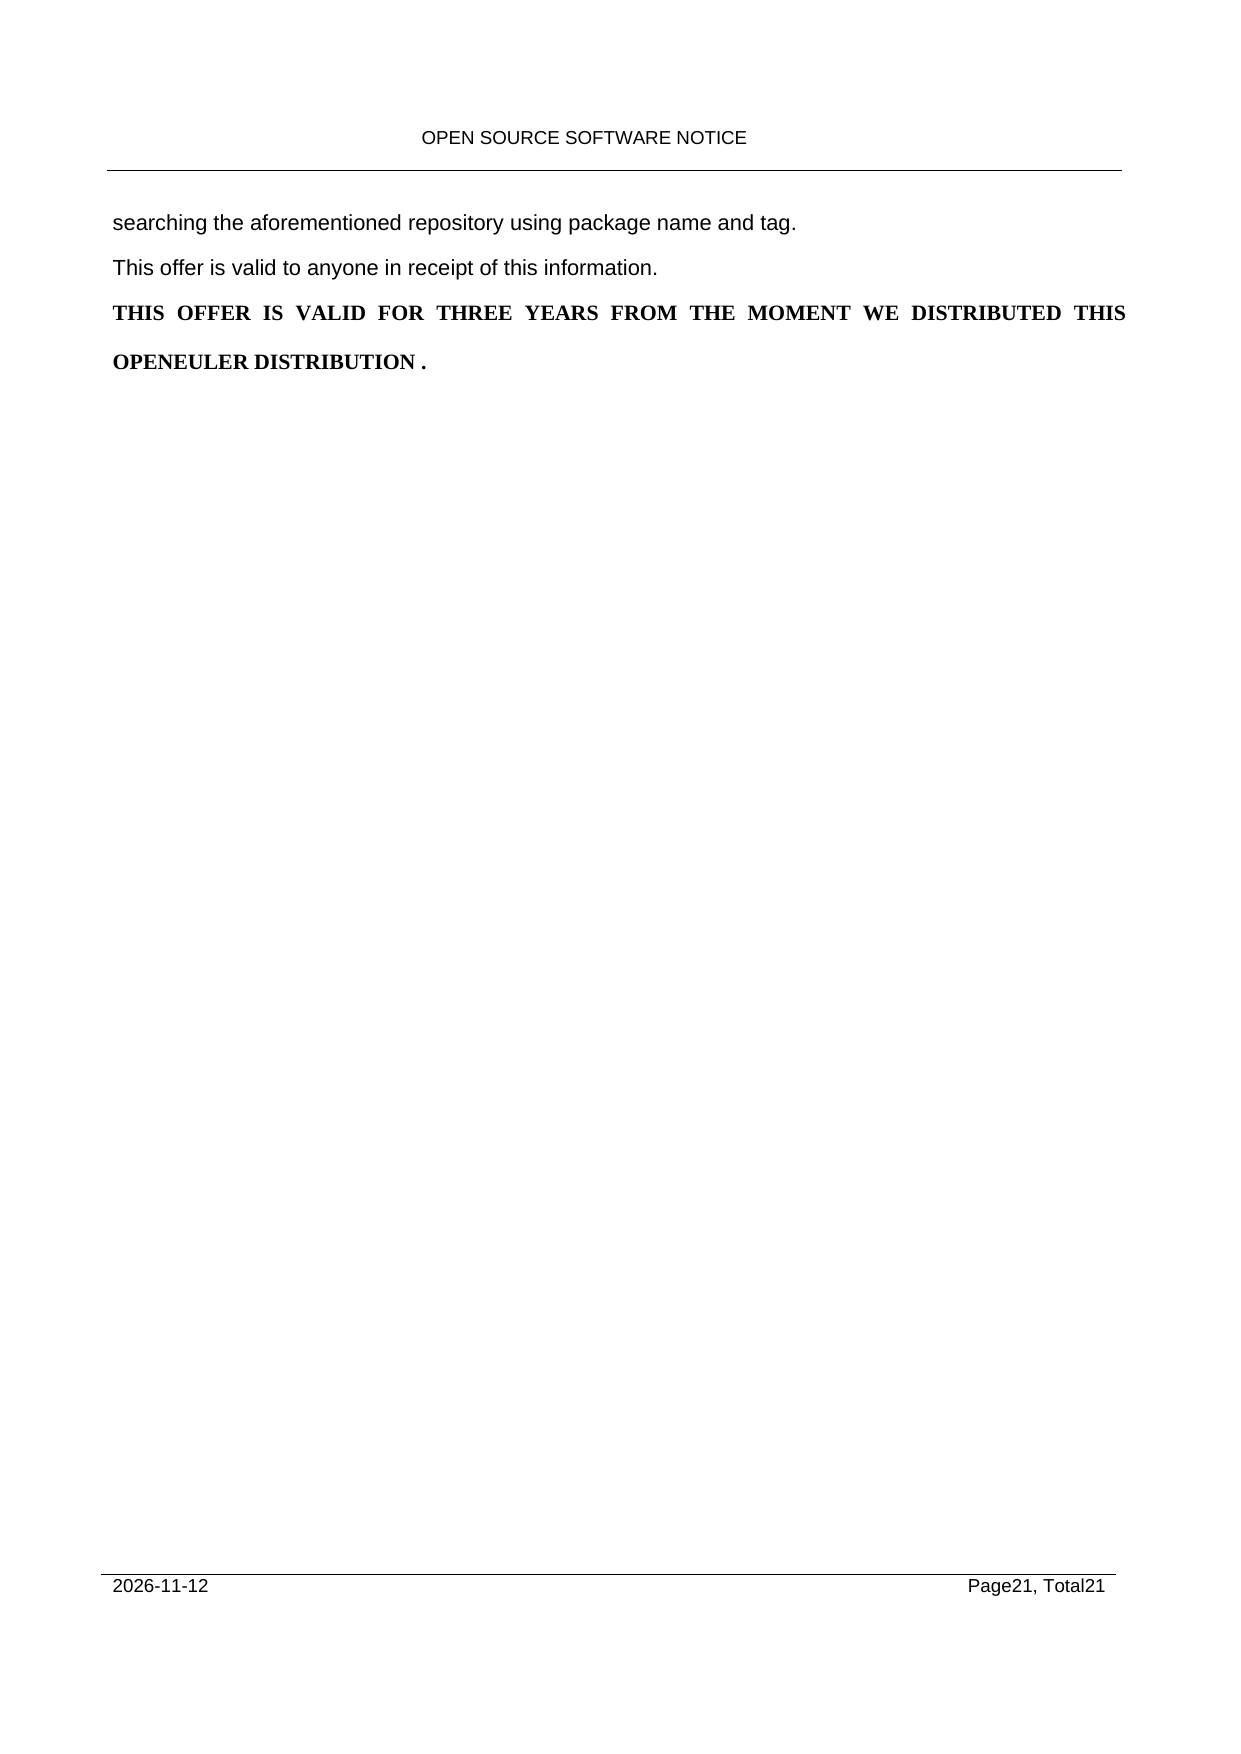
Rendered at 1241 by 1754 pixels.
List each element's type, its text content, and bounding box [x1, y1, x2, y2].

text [112, 206, 1128, 239]
text THIS OFFER IS VALID FOR THREE YEARS FROM THE MOMENT WE DISTRIBUTED THIS OPENEULER DISTRIBUTION . [112, 297, 1128, 378]
text This offer is valid to anyone in receipt of this information. [112, 251, 1128, 284]
